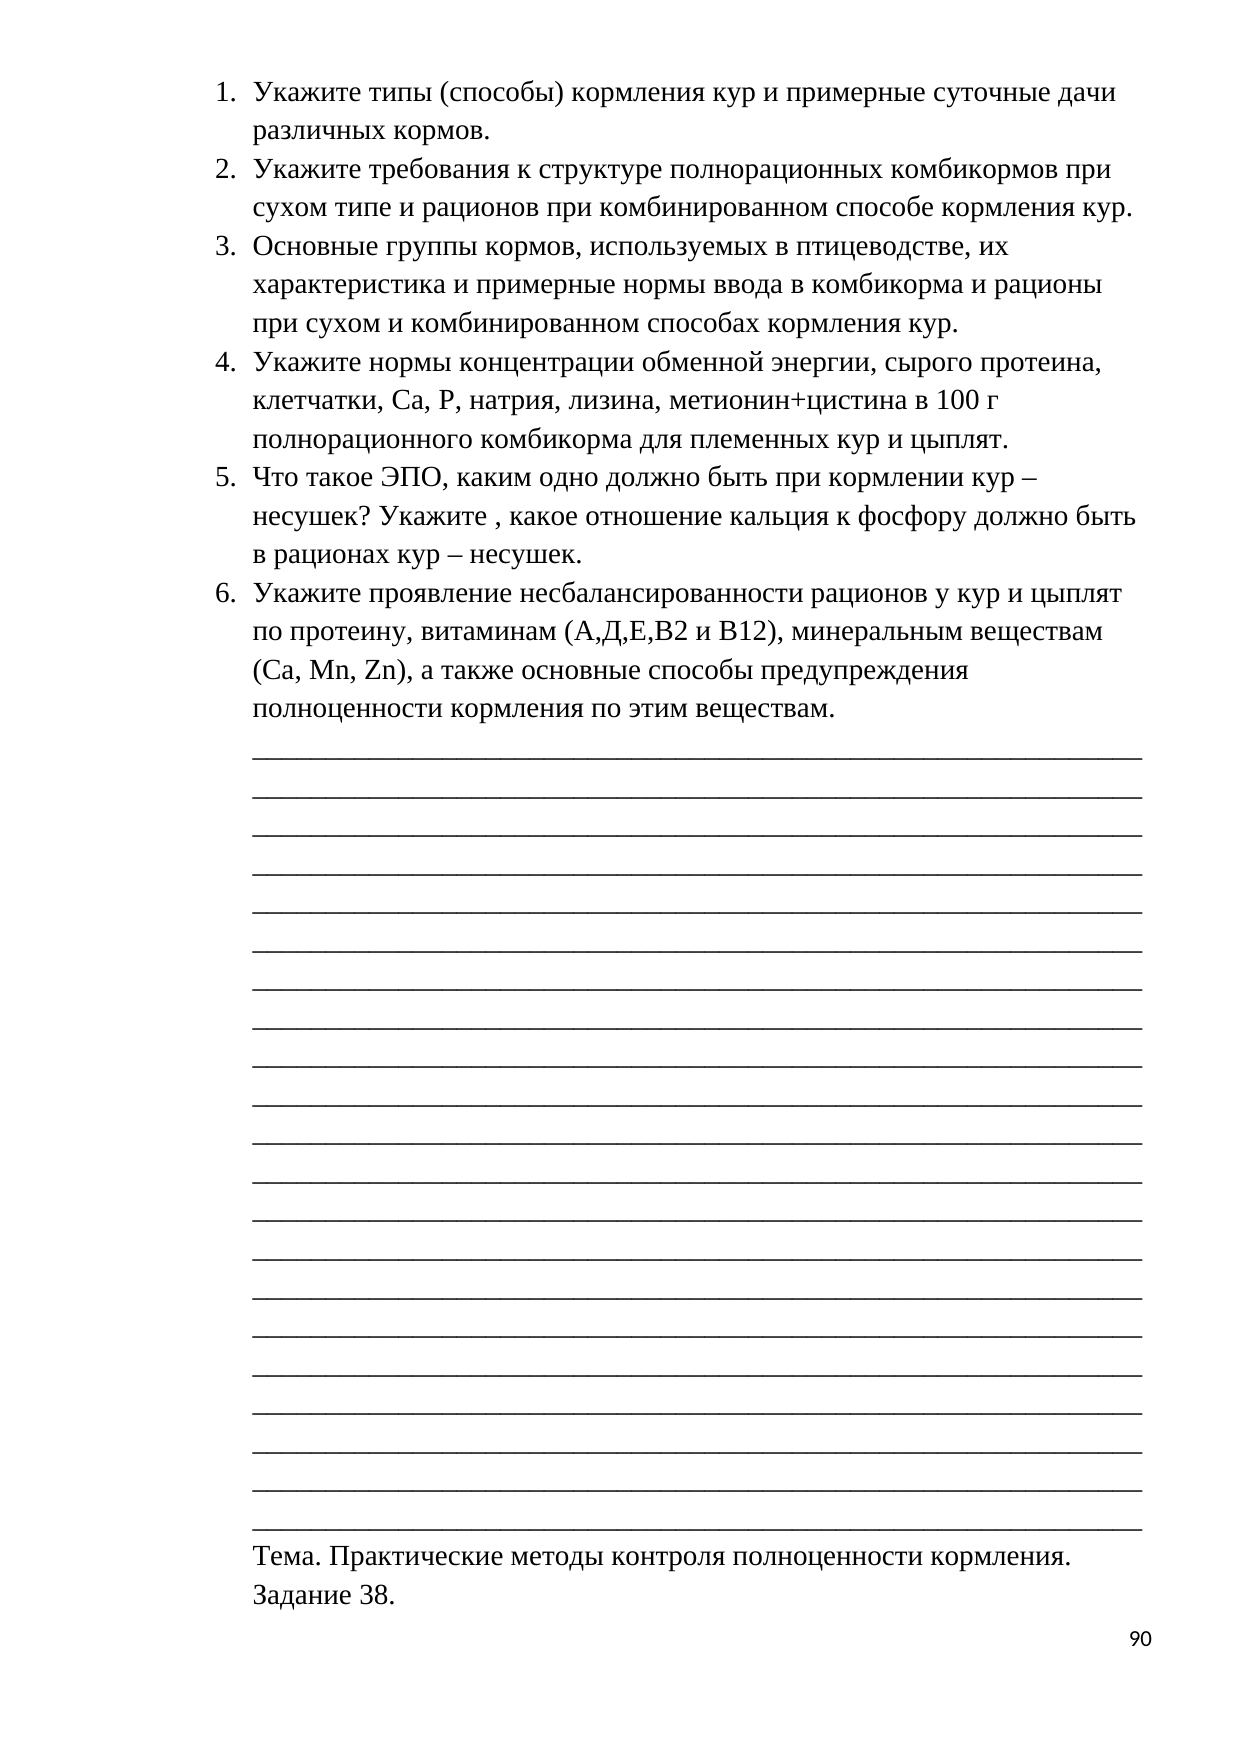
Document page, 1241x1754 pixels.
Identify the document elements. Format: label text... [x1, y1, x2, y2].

list Задание 38. [252, 1577, 1152, 1611]
list Что такое ЭПО, каким одно должно быть при кормлении кур – несушек? Укажите , какое отношение кальция к фосфору должно быть в рационах кур – несушек. [215, 459, 1152, 570]
list Укажите требования к структуре полнорационных комбикормов при сухом типе и рационов при комбинированном способе кормления кур. [215, 151, 1152, 223]
list _________________________________________________________________________________________________________________________________________________________________________________________________________________________________________________________________________________________________________________________________________________________________________________________________________________________________________________________________________________________________________________________________________________________________________________________________________________________________________________________________________________________________________________________________________________________________________________________________________________________________________________________________________________________________________________________________________________________________________________________________________________________________________________________________________________________________________________________________________________________________________________________________________________________________________________________________________________________________________________________________ [252, 729, 1152, 1533]
list Укажите нормы концентрации обменной энергии, сырого протеина, клетчатки, Ca, Р, натрия, лизина, метионин+цистина в 100 г полнорационного комбикорма для племенных кур и цыплят. [215, 344, 1152, 454]
list Тема. Практические методы контроля полноценности кормления. [252, 1538, 1152, 1572]
list Укажите типы (способы) кормления кур и примерные суточные дачи различных кормов. [215, 74, 1152, 146]
list Основные группы кормов, используемых в птицеводстве, их характеристика и примерные нормы ввода в комбикорма и рационы при сухом и комбинированном способах кормления кур. [215, 228, 1152, 339]
list Укажите проявление несбалансированности рационов у кур и цыплят по протеину, витаминам (А,Д,Е,В2 и В12), минеральным веществам (Ca, Mn, Zn), а также основные способы предупреждения полноценности кормления по этим веществам. [215, 575, 1152, 724]
